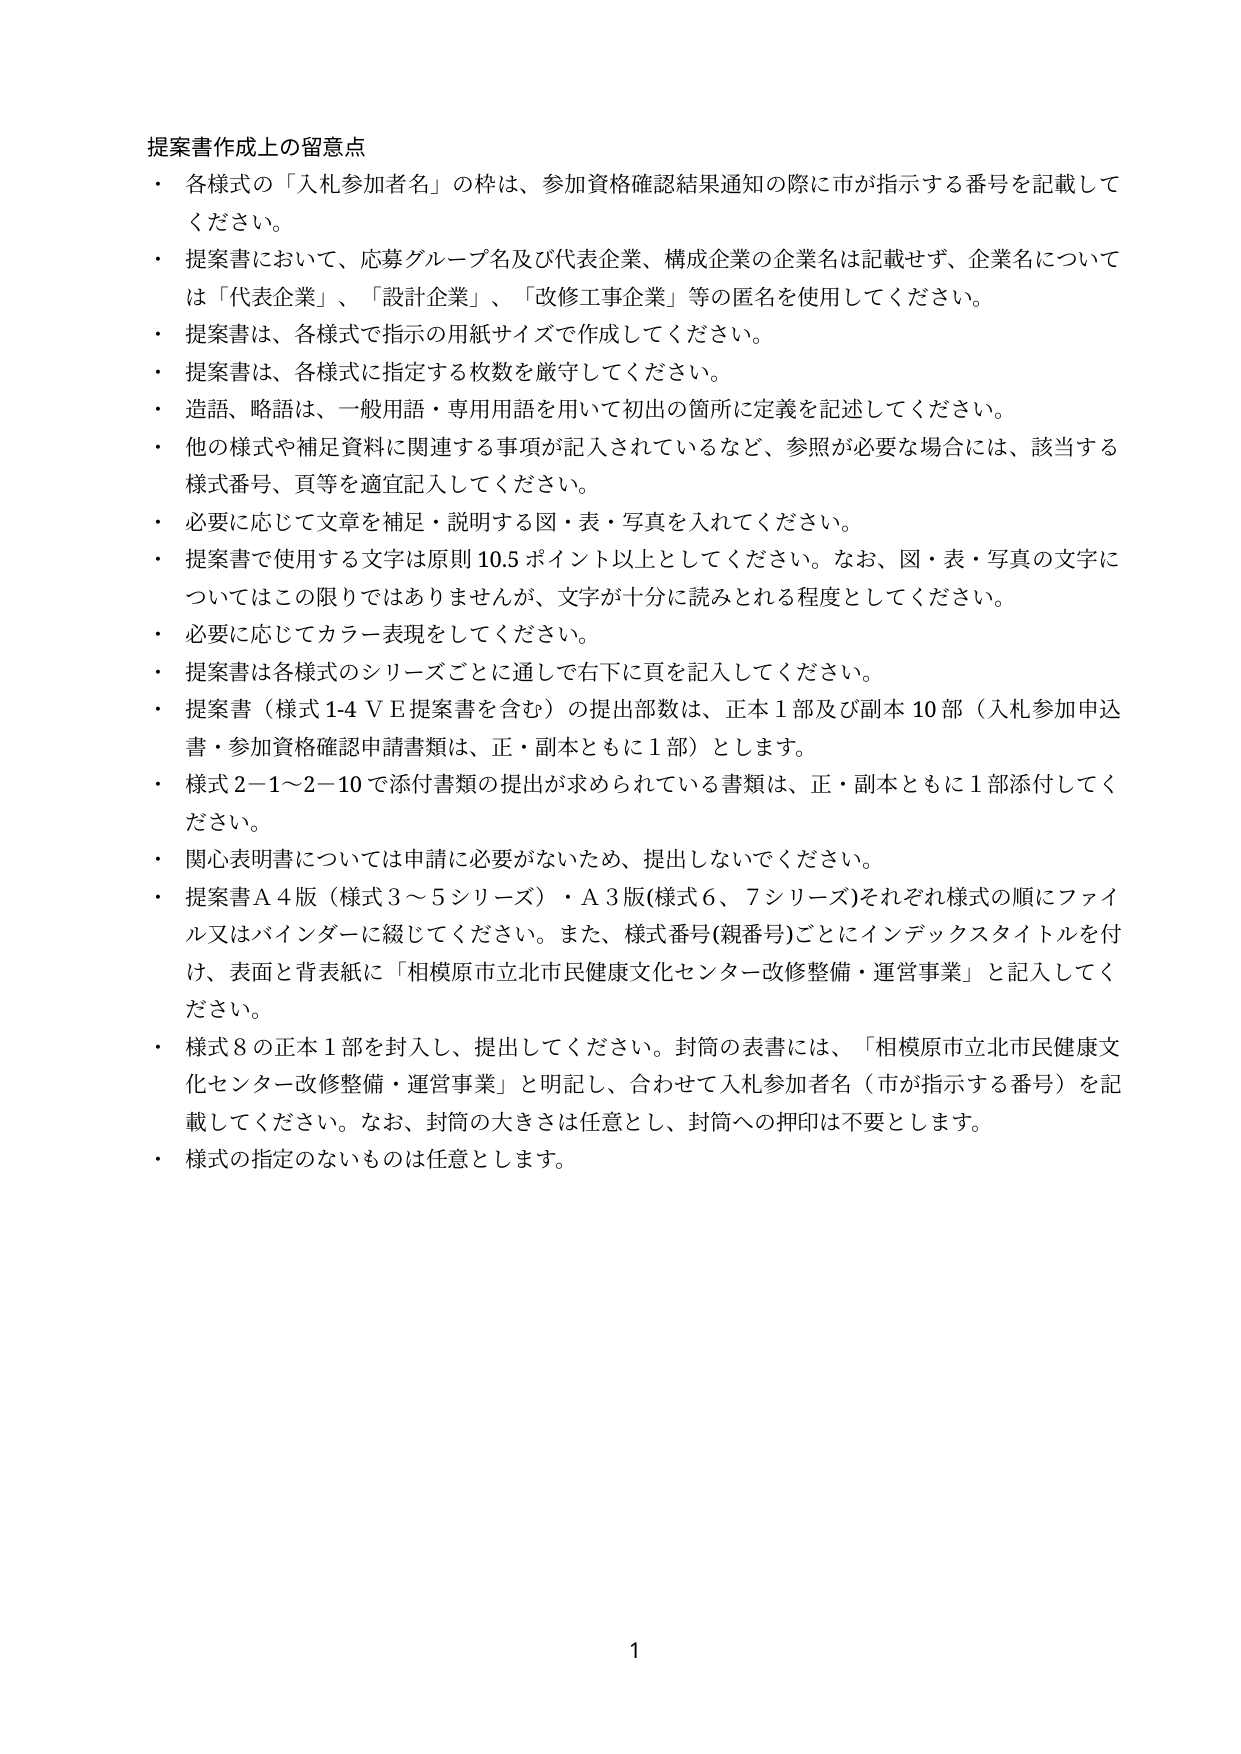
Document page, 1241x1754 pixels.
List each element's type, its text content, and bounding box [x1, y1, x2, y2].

list 造語、略語は、一般用語・専用用語を用いて初出の箇所に定義を記述してください。 [148, 389, 1122, 427]
list 各様式の「入札参加者名」の枠は、参加資格確認結果通知の際に市が指示する番号を記載してください。 [148, 164, 1122, 239]
list 提案書で使用する文字は原則10.5ポイント以上としてください。なお、図・表・写真の文字についてはこの限りではありませんが、文字が十分に読みとれる程度としてください。 [148, 539, 1122, 614]
list 提案書は、各様式で指示の用紙サイズで作成してください。 [148, 314, 1122, 352]
list 様式の指定のないものは任意とします。 [148, 1139, 1122, 1177]
list 様式８の正本１部を封入し、提出してください。封筒の表書には、「相模原市立北市民健康文化センター改修整備・運営事業」と明記し、合わせて入札参加者名（市が指示する番号）を記載してください。なお、封筒の大きさは任意とし、封筒への押印は不要とします。 [148, 1027, 1122, 1139]
list 提案書（様式1-4 ＶＥ提案書を含む）の提出部数は、正本１部及び副本10部（入札参加申込書・参加資格確認申請書類は、正・副本ともに１部）とします。 [148, 689, 1122, 764]
list 提案書Ａ４版（様式３～５シリーズ）・Ａ３版(様式６、７シリーズ)それぞれ様式の順にファイル又はバインダーに綴じてください。また、様式番号(親番号)ごとにインデックスタイトルを付け、表面と背表紙に「相模原市立北市民健康文化センター改修整備・運営事業」と記入してください。 [148, 877, 1122, 1027]
list 他の様式や補足資料に関連する事項が記入されているなど、参照が必要な場合には、該当する様式番号、頁等を適宜記入してください。 [148, 427, 1122, 502]
list 関心表明書については申請に必要がないため、提出しないでください。 [148, 839, 1122, 877]
list 提案書において、応募グループ名及び代表企業、構成企業の企業名は記載せず、企業名については「代表企業」、「設計企業」、「改修工事企業」等の匿名を使用してください。 [148, 239, 1122, 314]
list 必要に応じてカラー表現をしてください。 [148, 614, 1122, 652]
list 提案書は、各様式に指定する枚数を厳守してください。 [148, 352, 1122, 389]
list 様式2－1～2－10で添付書類の提出が求められている書類は、正・副本ともに１部添付してください。 [148, 764, 1122, 839]
list 提案書は各様式のシリーズごとに通しで右下に頁を記入してください。 [148, 652, 1122, 689]
list 必要に応じて文章を補足・説明する図・表・写真を入れてください。 [148, 502, 1122, 539]
text 提案書作成上の留意点 [148, 127, 1122, 164]
